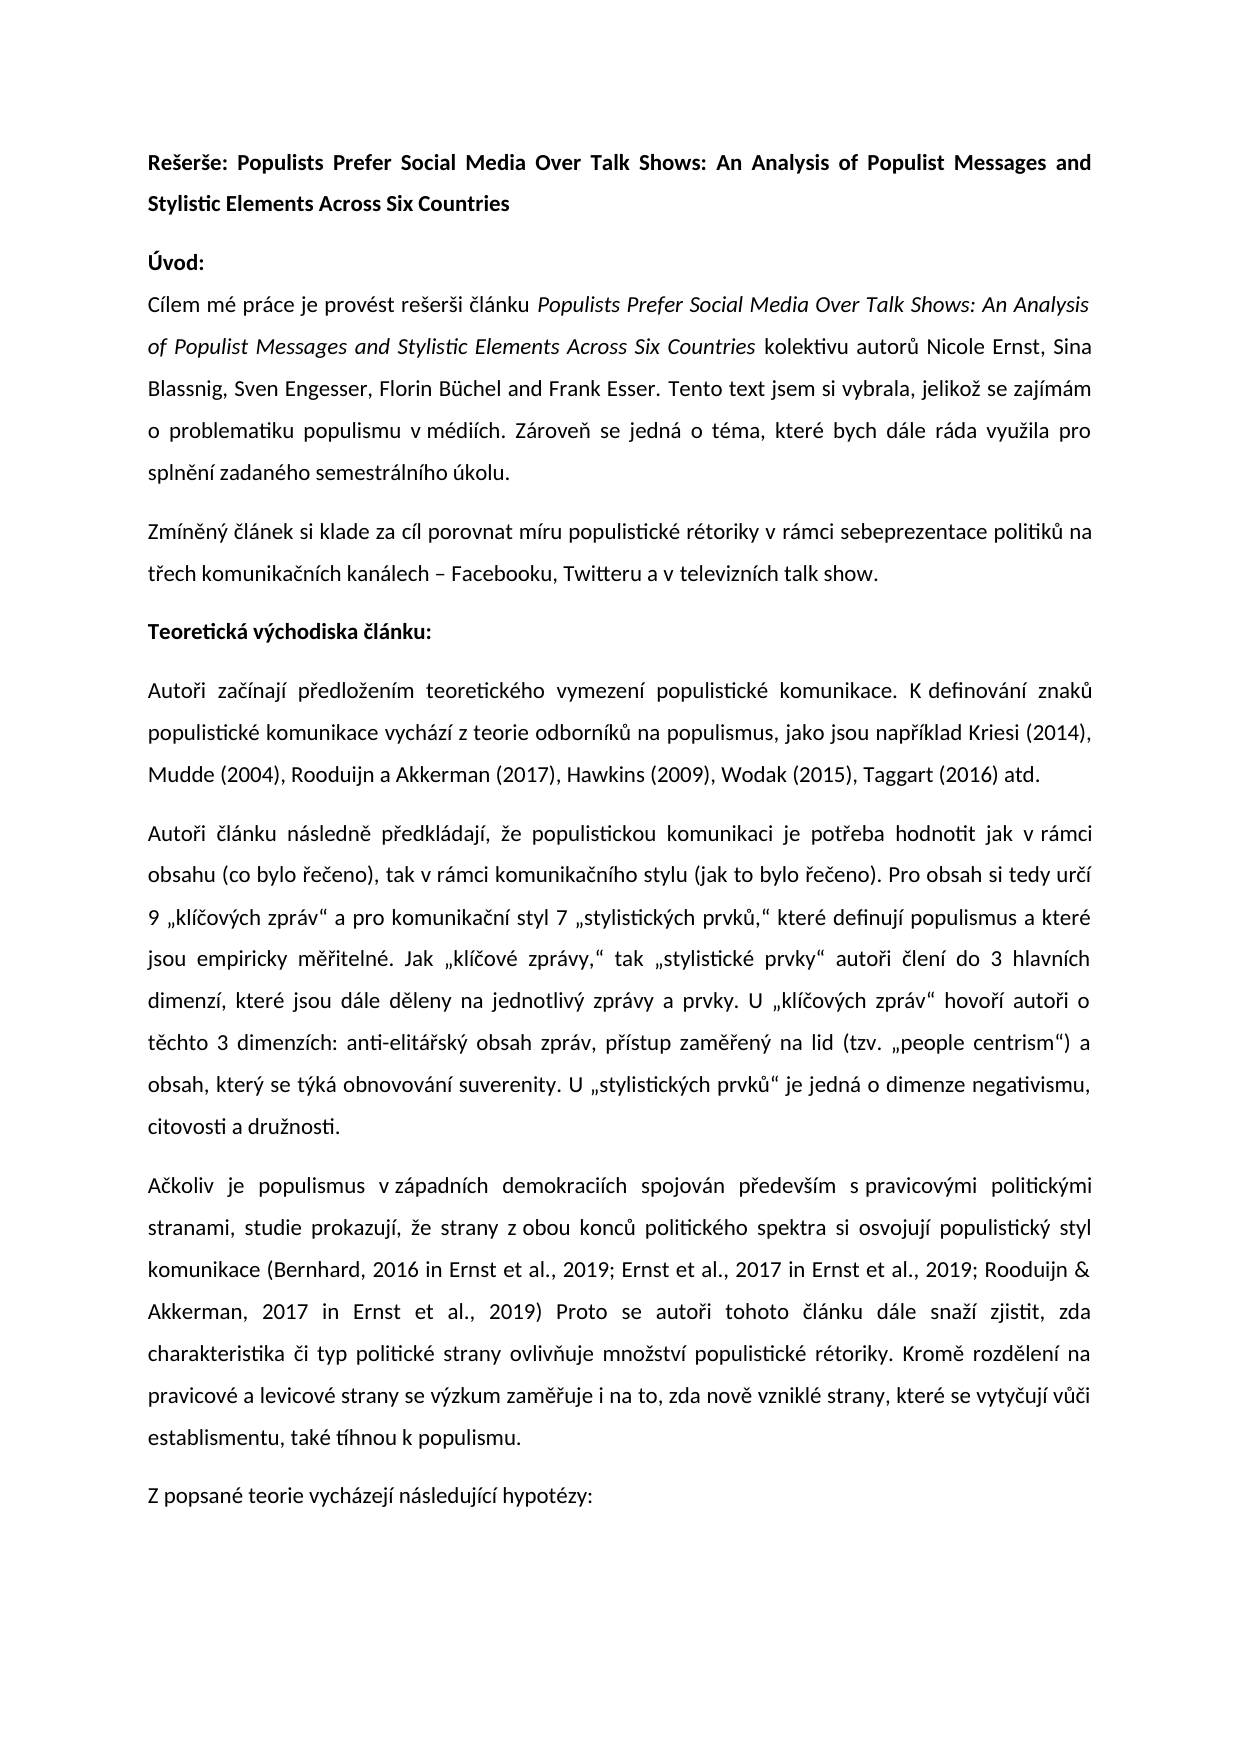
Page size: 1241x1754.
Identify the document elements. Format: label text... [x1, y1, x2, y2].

text Teoretická východiska článku: [148, 617, 1093, 645]
text Úvod: Cílem mé práce je provést rešerši článku Populists Prefer Social Media Over Talk Shows: An Analysis of Populist Messages and Stylistic Elements Across Six Countries kolektivu autorů Nicole Ernst, Sina Blassnig, Sven Engesser, Florin Büchel and Frank Esser. Tento text jsem si vybrala, jelikož se zajímám o problematiku populismu v médiích. Zároveň se jedná o téma, které bych dále ráda využila pro splnění zadaného semestrálního úkolu. [148, 248, 1093, 486]
text Z popsané teorie vycházejí následující hypotézy: [148, 1482, 1093, 1510]
text Ačkoliv je populismus v západních demokraciích spojován především s pravicovými politickými stranami, studie prokazují, že strany z obou konců politického spektra si osvojují populistický styl komunikace (Bernhard, 2016 in Ernst et al., 2019; Ernst et al., 2017 in Ernst et al., 2019; Rooduijn & Akkerman, 2017 in Ernst et al., 2019) Proto se autoři tohoto článku dále snaží zjistit, zda charakteristika či typ politické strany ovlivňuje množství populistické rétoriky. Kromě rozdělení na pravicové a levicové strany se výzkum zaměřuje i na to, zda nově vzniklé strany, které se vytyčují vůči establismentu, také tíhnou k populismu. [148, 1171, 1093, 1451]
text Autoři začínají předložením teoretického vymezení populistické komunikace. K definování znaků populistické komunikace vychází z teorie odborníků na populismus, jako jsou například Kriesi (2014), Mudde (2004), Rooduijn a Akkerman (2017), Hawkins (2009), Wodak (2015), Taggart (2016) atd. [148, 676, 1093, 788]
text Rešerše: Populists Prefer Social Media Over Talk Shows: An Analysis of Populist Messages and Stylistic Elements Across Six Countries [148, 148, 1093, 218]
text Zmíněný článek si klade za cíl porovnat míru populistické rétoriky v rámci sebeprezentace politiků na třech komunikačních kanálech – Facebooku, Twitteru a v televizních talk show. [148, 517, 1093, 587]
text Autoři článku následně předkládají, že populistickou komunikaci je potřeba hodnotit jak v rámci obsahu (co bylo řečeno), tak v rámci komunikačního stylu (jak to bylo řečeno). Pro obsah si tedy určí 9 „klíčových zpráv“ a pro komunikační styl 7 „stylistických prvků,“ které definují populismus a které jsou empiricky měřitelné. Jak „klíčové zprávy,“ tak „stylistické prvky“ autoři člení do 3 hlavních dimenzí, které jsou dále děleny na jednotlivý zprávy a prvky. U „klíčových zpráv“ hovoří autoři o těchto 3 dimenzích: anti-elitářský obsah zpráv, přístup zaměřený na lid (tzv. „people centrism“) a obsah, který se týká obnovování suverenity. U „stylistických prvků“ je jedná o dimenze negativismu, citovosti a družnosti. [148, 819, 1093, 1141]
